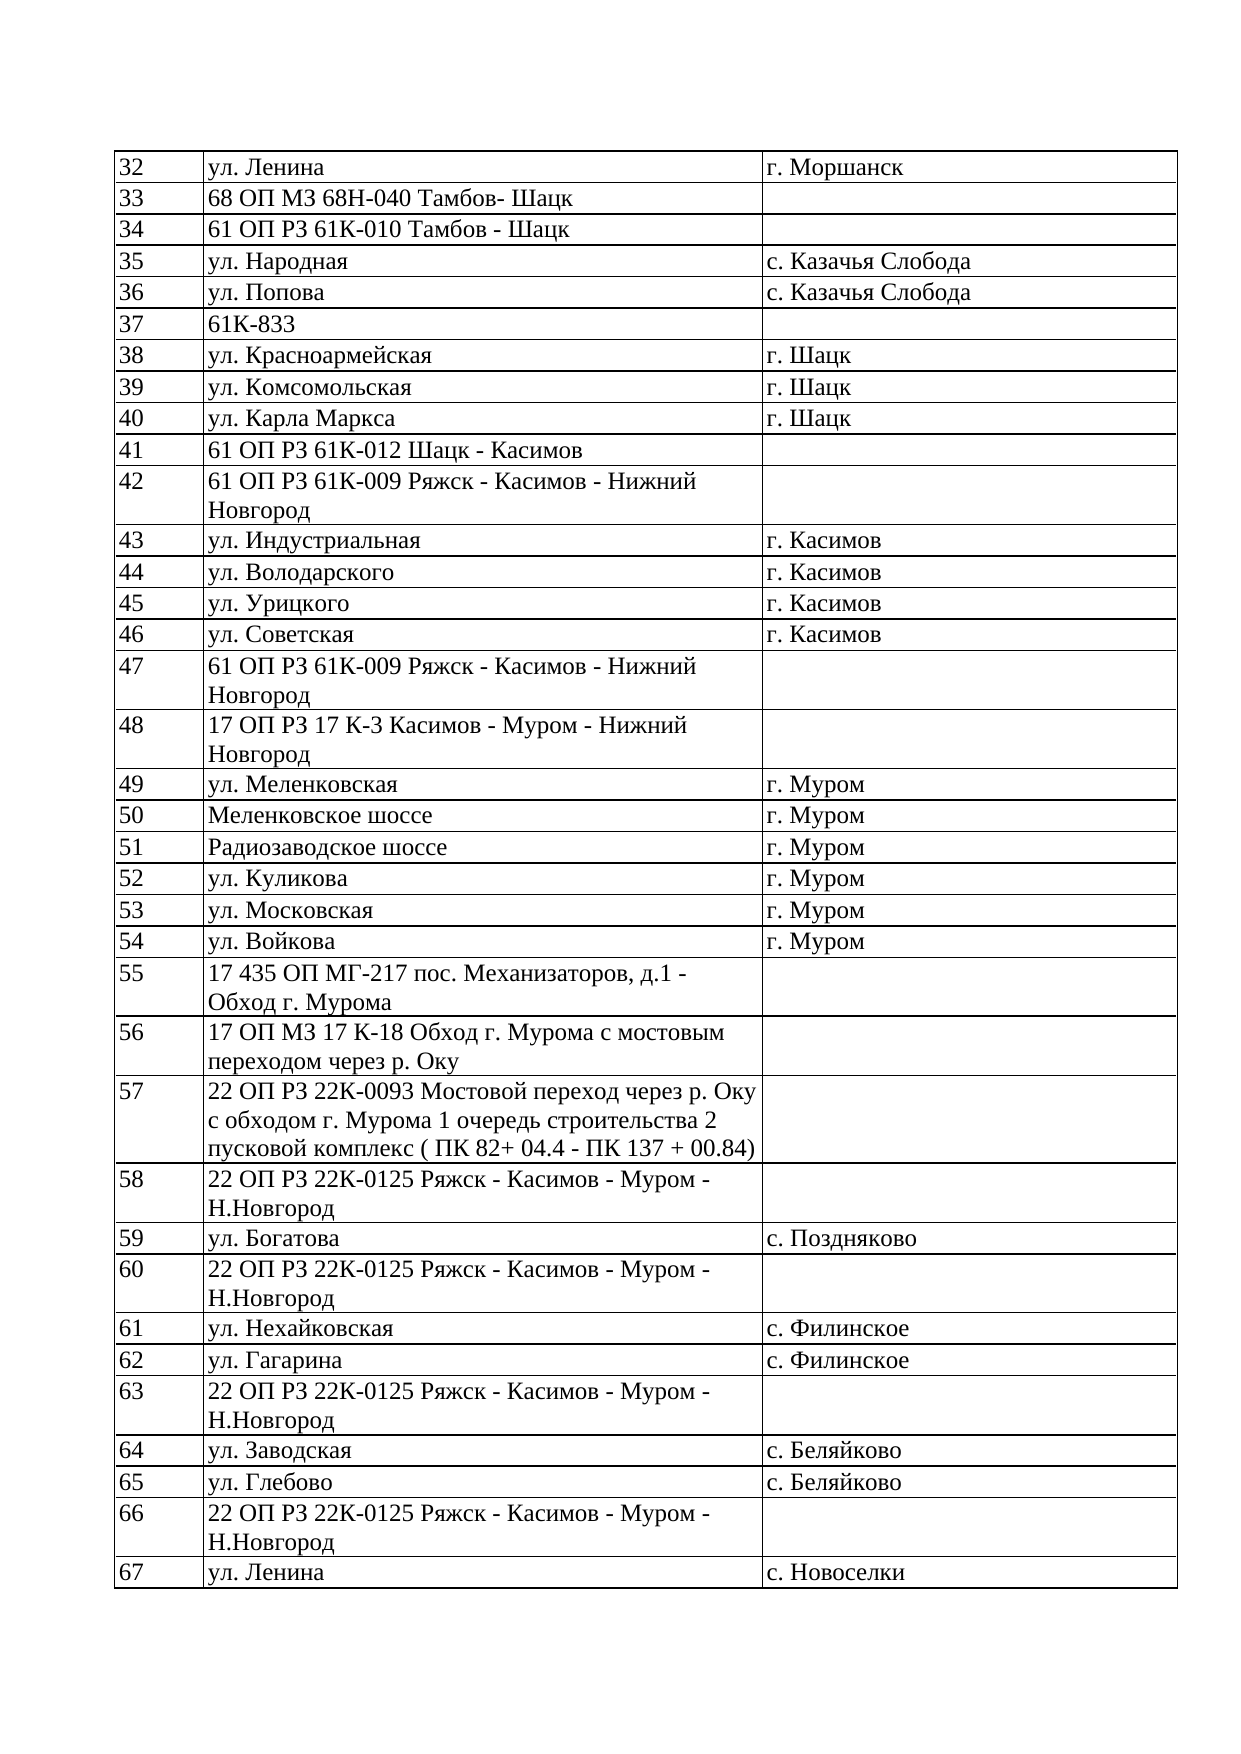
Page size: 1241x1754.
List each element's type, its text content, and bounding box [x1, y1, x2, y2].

table_cell [763, 181, 1177, 213]
table_cell с. Новоселки [763, 1556, 1177, 1587]
table_cell [763, 213, 1177, 244]
table_cell [763, 433, 1177, 464]
table_cell [763, 709, 1177, 768]
table_cell 22 ОП РЗ 22К-0093 Мостовой переход через р. Оку с обходом г. Мурома 1 очередь строительства 2 пусковой комплекс ( ПК 82+ 04.4 - ПК 137 + 00.84) [204, 1076, 762, 1162]
table_cell 22 ОП РЗ 22К-0125 Ряжск - Касимов - Муром - Н.Новгород [204, 1255, 762, 1312]
table_cell [763, 1075, 1177, 1162]
table_cell [763, 1497, 1177, 1556]
table_cell 61 [115, 1313, 203, 1343]
table_cell г. Шацк [763, 370, 1177, 402]
table_cell Радиозаводское шоссе [204, 832, 762, 862]
table_cell 17 435 ОП МГ-217 пос. Механизаторов, д.1 - Обход г. Мурома [204, 958, 762, 1015]
table_cell г. Муром [763, 768, 1177, 799]
table_cell [763, 650, 1177, 708]
table_cell 61 ОП РЗ 61К-010 Тамбов - Шацк [204, 215, 762, 244]
table_cell г. Муром [763, 799, 1177, 831]
table_cell 38 [115, 340, 203, 370]
table_cell ул. Народная [204, 246, 762, 276]
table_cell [204, 1376, 762, 1434]
table_cell 54 [115, 926, 203, 956]
table_cell 51 [115, 832, 203, 862]
table_cell г. Шацк [763, 339, 1177, 370]
table_cell с. Беляйково [763, 1434, 1177, 1465]
table_cell ул. Советская [204, 620, 762, 649]
table_cell 35 [115, 245, 203, 276]
table_cell [763, 465, 1177, 524]
table_cell ул. Ленина [204, 1557, 762, 1587]
table_cell 49 [115, 769, 203, 799]
table_cell г. Касимов [763, 587, 1177, 618]
table_cell 57 [115, 1076, 203, 1162]
table_cell ул. Нехайковская [204, 1313, 762, 1343]
table_cell 55 [115, 958, 203, 1015]
table_cell 39 [115, 371, 203, 402]
table_cell г. Шацк [763, 402, 1177, 433]
table_cell [763, 956, 1177, 1015]
table_cell Меленковское шоссе [204, 801, 762, 831]
table_cell г. Касимов [763, 524, 1177, 555]
table_cell ул. Урицкого [204, 588, 762, 618]
table_cell 43 [115, 525, 203, 555]
table_cell 48 [115, 710, 203, 768]
table_cell 66 [115, 1498, 203, 1556]
table_cell 42 [115, 466, 203, 524]
table_cell 67 [115, 1557, 203, 1587]
table_cell ул. Меленковская [204, 769, 762, 799]
table_cell 56 [115, 1016, 203, 1074]
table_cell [204, 1498, 762, 1556]
table_cell г. Касимов [763, 618, 1177, 649]
table_cell с. Филинское [763, 1312, 1177, 1343]
table_cell г. Муром [763, 831, 1177, 862]
table_cell 63 [115, 1376, 203, 1434]
table_cell [763, 1253, 1177, 1312]
table_cell 22 ОП РЗ 22К-0125 Ряжск - Касимов - Муром - Н.Новгород [204, 1164, 762, 1221]
table_cell 37 [115, 308, 203, 339]
table_cell 46 [115, 619, 203, 649]
table_cell [763, 1375, 1177, 1434]
table_cell ул. Комсомольская [204, 372, 762, 402]
table_cell 45 [115, 588, 203, 618]
table_cell с. Казачья Слобода [763, 244, 1177, 276]
table_cell ул. Войкова [204, 927, 762, 956]
table_cell [763, 1015, 1177, 1074]
table_cell ул. Карла Маркса [204, 403, 762, 433]
table_cell 32 [115, 152, 203, 181]
table_cell ул. Куликова [204, 864, 762, 893]
table_cell ул. Гагарина [204, 1345, 762, 1375]
table_cell ул. Ленина [204, 152, 762, 181]
table_cell г. Муром [763, 925, 1177, 956]
table_cell г. Моршанск [763, 152, 1177, 181]
table_cell 33 [115, 183, 203, 213]
table_cell 60 [115, 1254, 203, 1312]
table_cell 61 ОП РЗ 61К-012 Шацк - Касимов [204, 435, 762, 464]
table_cell [763, 1162, 1177, 1221]
table_cell с. Поздняково [763, 1221, 1177, 1253]
table_cell г. Касимов [763, 555, 1177, 587]
table_cell 41 [115, 434, 203, 464]
table_cell 65 [115, 1466, 203, 1497]
table_cell 17 ОП МЗ 17 К-18 Обход г. Мурома с мостовым переходом через р. Оку [204, 1017, 762, 1074]
table_cell ул. Богатова [204, 1223, 762, 1253]
table_cell ул. Красноармейская [204, 340, 762, 370]
table_cell 34 [115, 214, 203, 244]
table_cell 58 [115, 1163, 203, 1221]
table_cell 53 [115, 895, 203, 925]
table_cell 40 [115, 403, 203, 433]
table_cell 64 [115, 1435, 203, 1465]
table_cell 36 [115, 277, 203, 307]
table_cell ул. Володарского [204, 557, 762, 587]
table_cell ул. Московская [204, 895, 762, 925]
table_cell с. Беляйково [763, 1465, 1177, 1497]
table_cell 68 ОП МЗ 68Н-040 Тамбов- Шацк [204, 183, 762, 213]
table_cell 61 ОП РЗ 61К-009 Ряжск - Касимов - Нижний Новгород [204, 651, 762, 708]
table_cell ул. Индустриальная [204, 525, 762, 555]
table_cell 61К-833 [204, 309, 762, 339]
table_cell ул. Заводская [204, 1436, 762, 1465]
table_cell с. Казачья Слобода [763, 276, 1177, 307]
table_cell 44 [115, 556, 203, 587]
table_cell ул. Глебово [204, 1467, 762, 1497]
table_cell 61 ОП РЗ 61К-009 Ряжск - Касимов - Нижний Новгород [204, 466, 762, 524]
table_cell с. Филинское [763, 1343, 1177, 1375]
table_cell 62 [115, 1344, 203, 1375]
table_cell 52 [115, 863, 203, 893]
table_cell г. Муром [763, 862, 1177, 893]
table_cell 47 [115, 651, 203, 708]
table_cell г. Муром [763, 894, 1177, 925]
table_cell [763, 307, 1177, 339]
table_cell 50 [115, 800, 203, 831]
table_cell 17 ОП РЗ 17 К-3 Касимов - Муром - Нижний Новгород [204, 710, 762, 768]
table_cell ул. Попова [204, 277, 762, 307]
table_cell 59 [115, 1223, 203, 1253]
